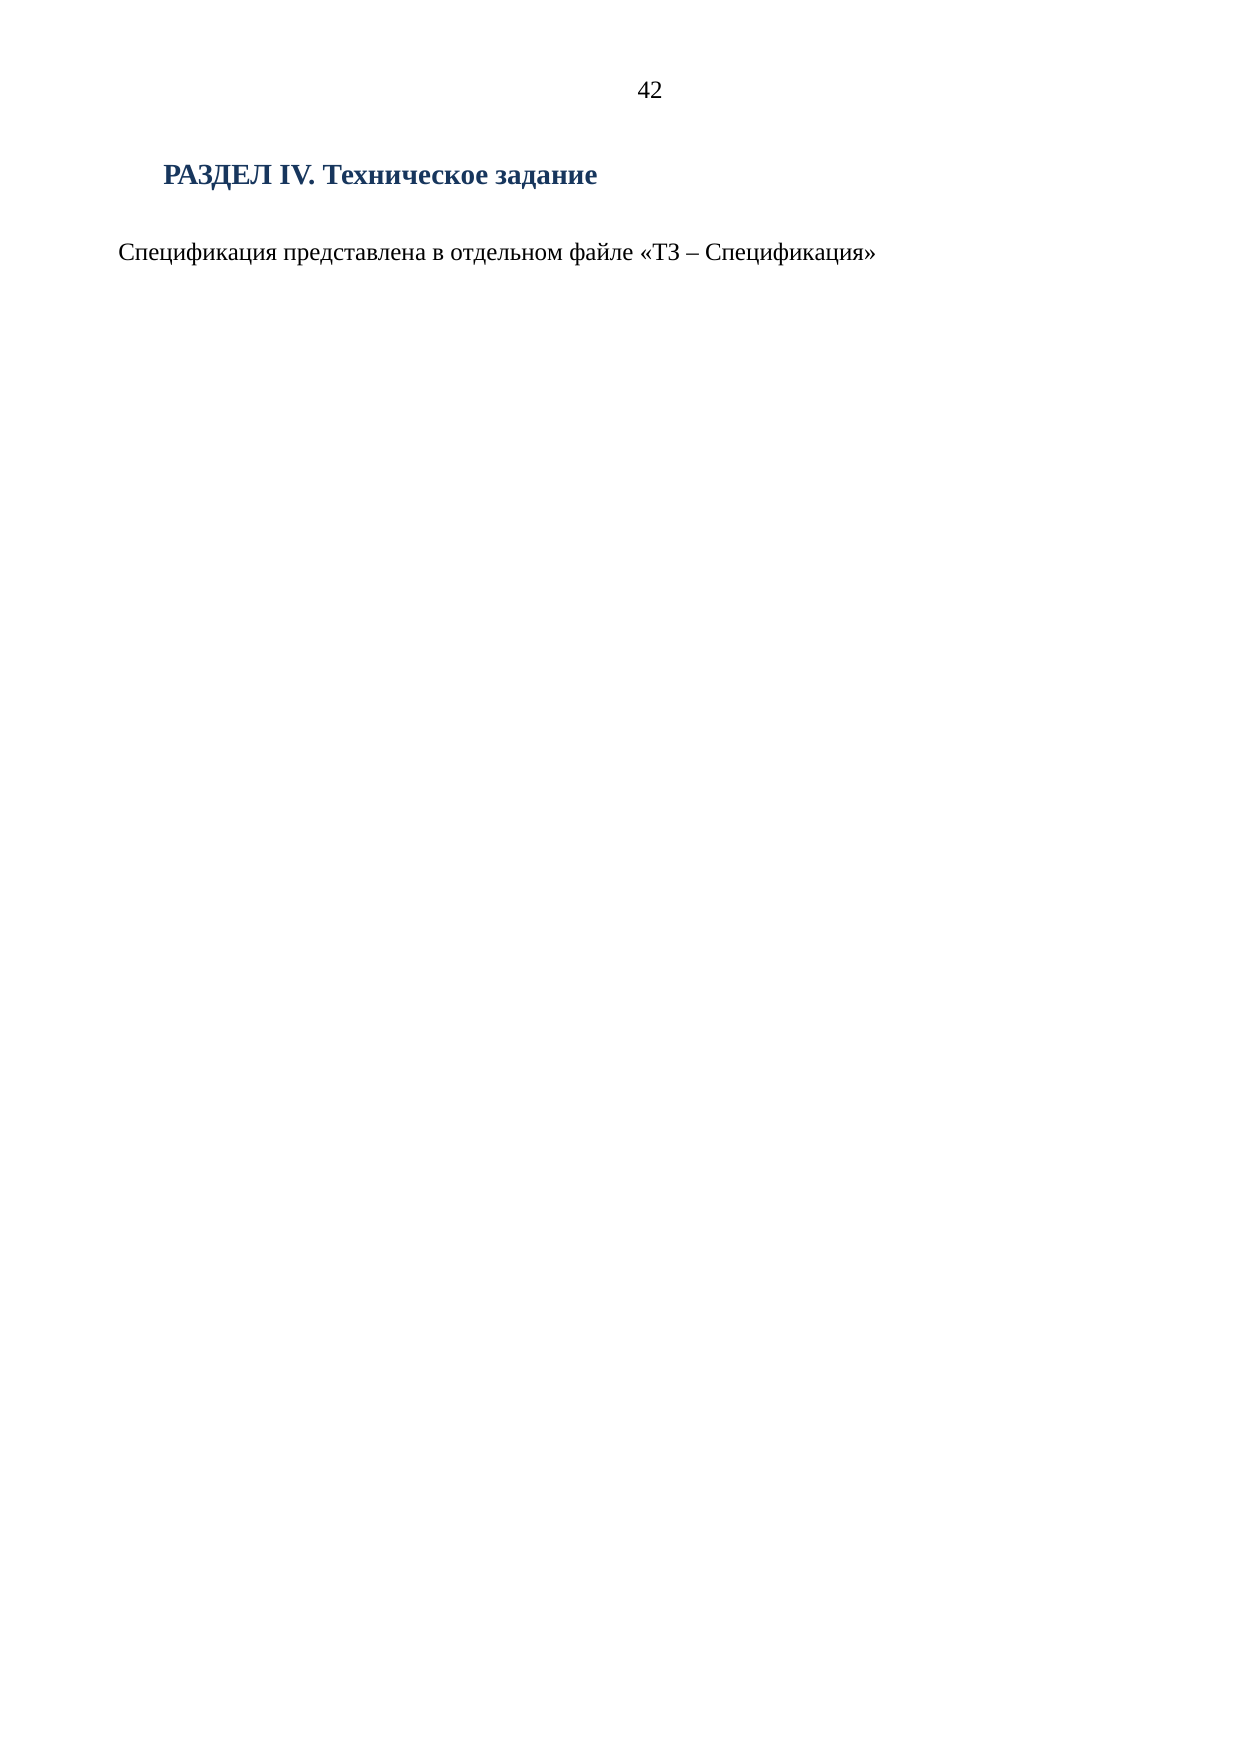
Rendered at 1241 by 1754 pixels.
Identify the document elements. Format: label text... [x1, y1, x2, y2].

text РАЗДЕЛ IV. Техническое задание [163, 157, 1181, 191]
text Спецификация представлена в отдельном файле «ТЗ – Спецификация» [118, 237, 1181, 265]
